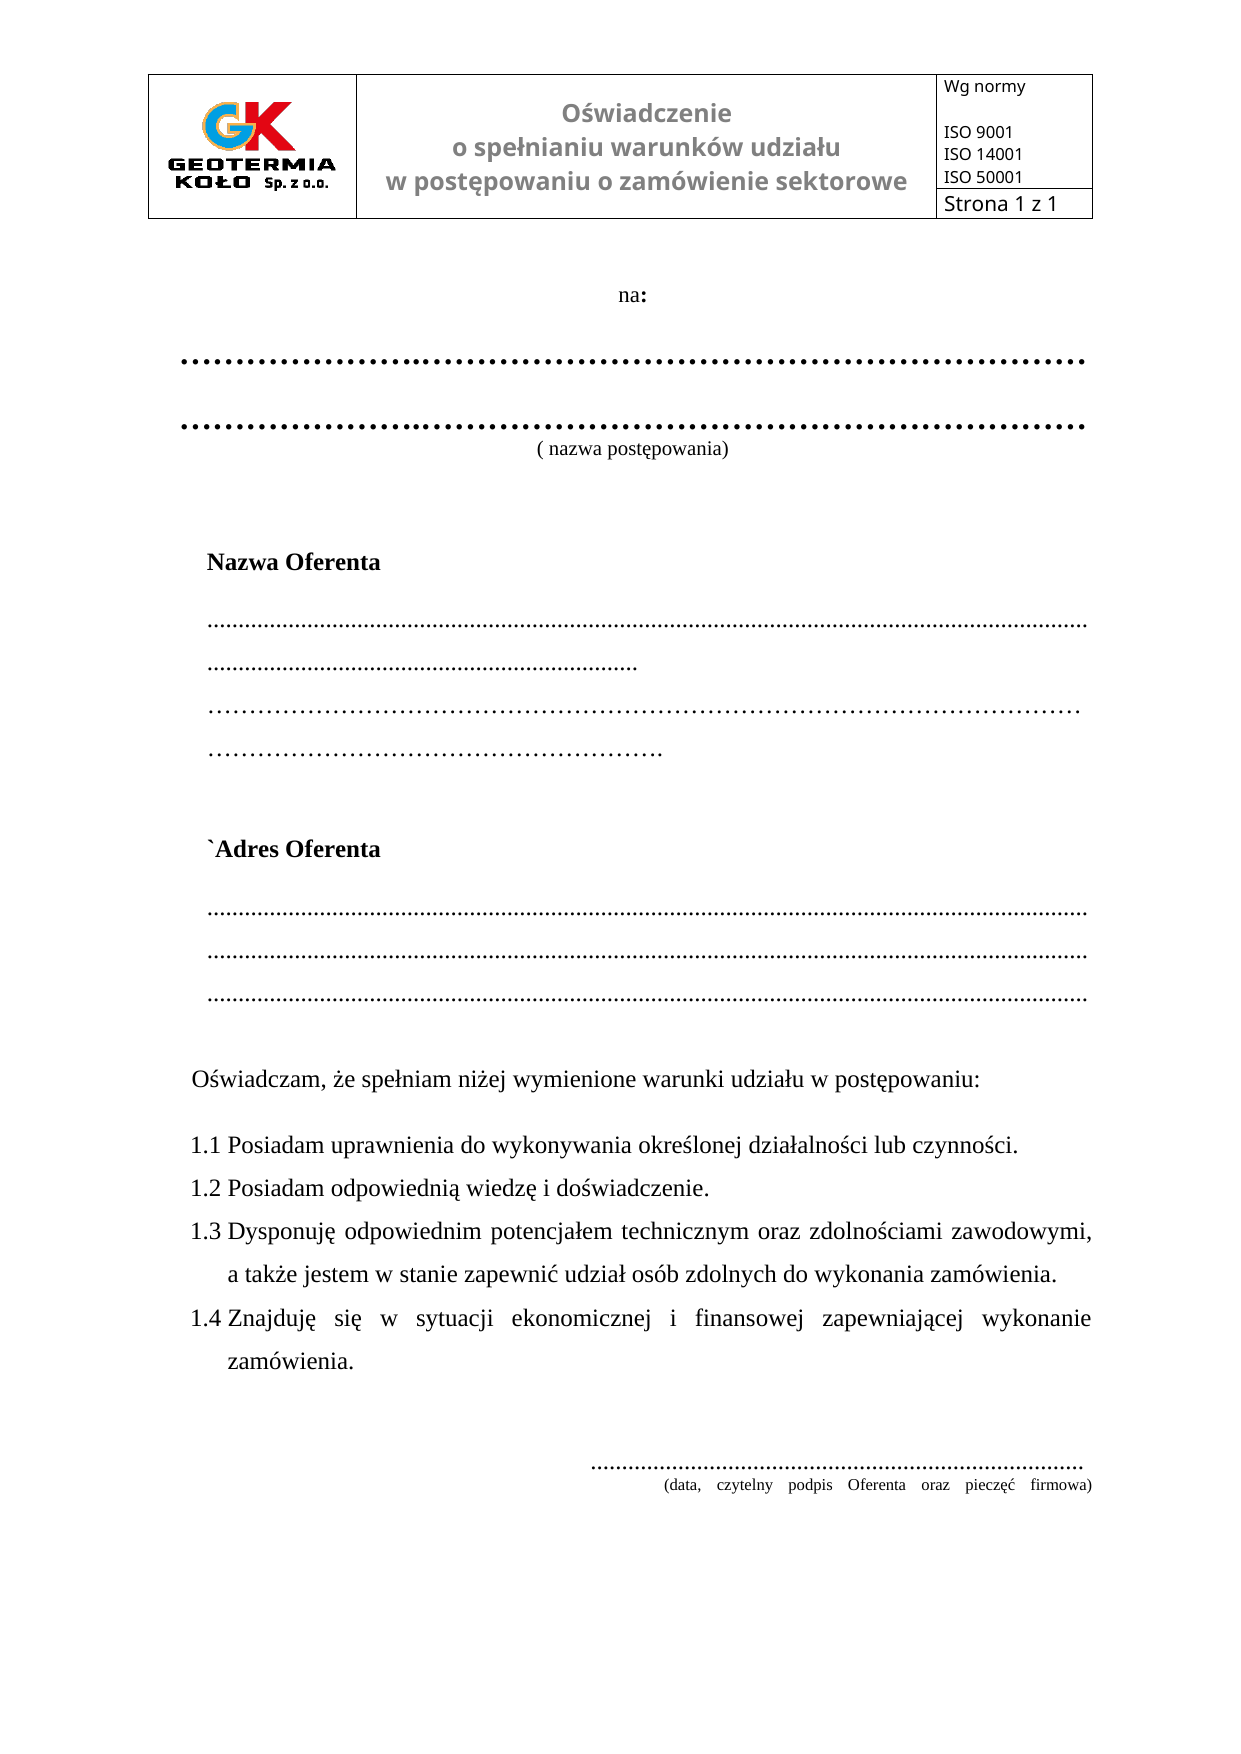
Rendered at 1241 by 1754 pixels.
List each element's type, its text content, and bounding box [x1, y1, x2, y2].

list Znajduję się w sytuacji ekonomicznej i finansowej zapewniającej wykonanie zamówienia. [190, 1303, 1093, 1374]
list Posiadam odpowiednią wiedzę i doświadczenie. [190, 1173, 1093, 1202]
text ............................................................................... [590, 1389, 1093, 1475]
list Dysponuję odpowiednim potencjałem technicznym oraz zdolnościami zawodowymi, a także jestem w stanie zapewnić udział osób zdolnych do wykonania zamówienia. [190, 1216, 1093, 1288]
text ………………….…………………………………………………… [173, 333, 1093, 372]
text Nazwa Oferenta [148, 547, 1093, 575]
text (data, czytelny podpis Oferenta oraz pieczęć firmowa) [590, 1475, 1093, 1523]
text ....................................................................................................................................................................................................................................................................................................................................................................................................................................... [207, 892, 1093, 1050]
text na: [173, 281, 1093, 307]
picture [157, 92, 348, 200]
text `Adres Oferenta [207, 834, 1093, 863]
text ..................................................................................................................................................................................................................……………………………………………………………………………………………………………………………………………. [207, 604, 1093, 762]
text ( nazwa postępowania) [173, 436, 1093, 460]
text ………………….…………………………………………………… [173, 398, 1093, 436]
text Oświadczam, że spełniam niżej wymienione warunki udziału w postępowaniu: [185, 1064, 1093, 1093]
list Posiadam uprawnienia do wykonywania określonej działalności lub czynności. [190, 1130, 1093, 1159]
